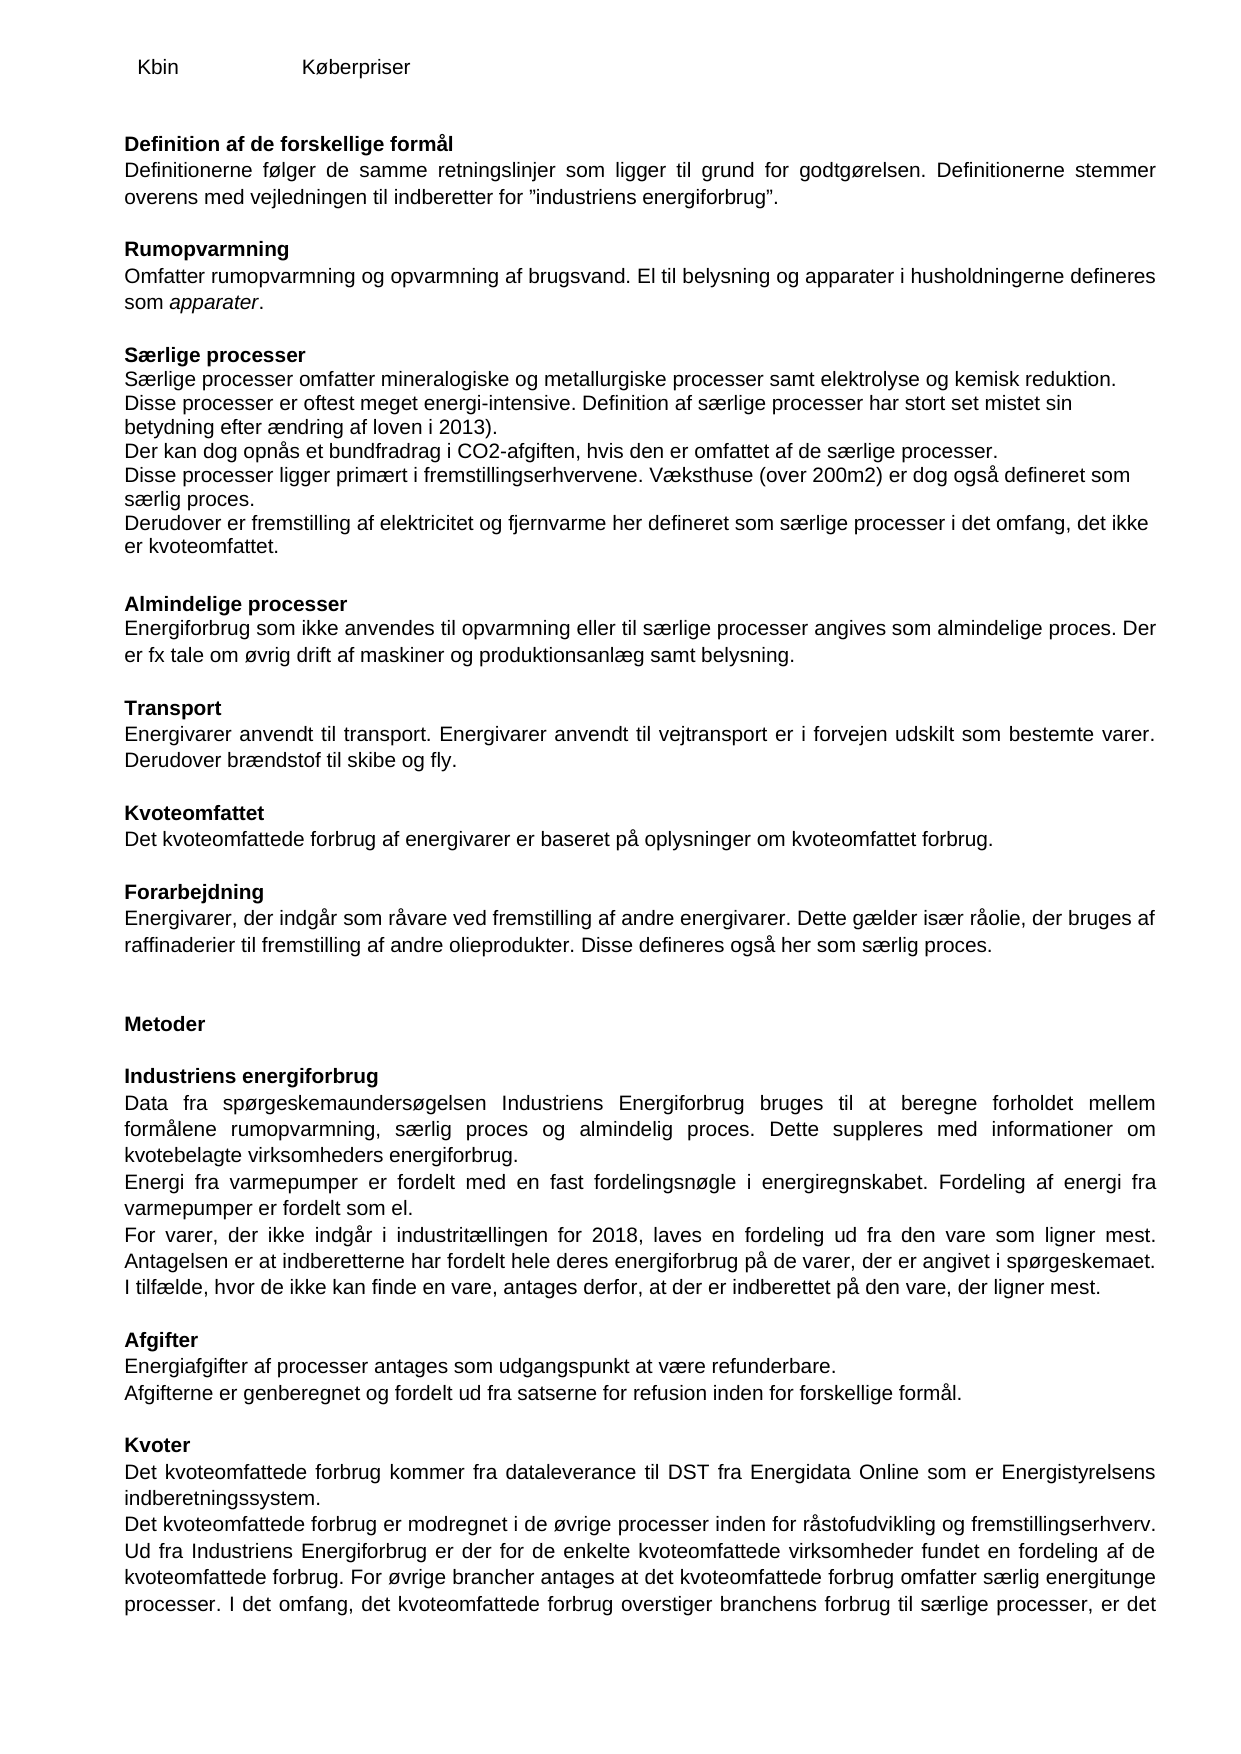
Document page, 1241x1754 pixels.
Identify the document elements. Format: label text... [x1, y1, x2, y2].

text Almindelige processer [124, 592, 1157, 616]
text Det kvoteomfattede forbrug kommer fra dataleverance til DST fra Energidata Online som er Energistyrelsens indberetningssystem. [124, 1459, 1157, 1510]
text Kvoteomfattet [124, 801, 1157, 825]
text For varer, der ikke indgår i industritællingen for 2018, laves en fordeling ud fra den vare som ligner mest. Antagelsen er at indberetterne har fordelt hele deres energiforbrug på de varer, der er angivet i spørgeskemaet. I tilfælde, hvor de ikke kan finde en vare, antages derfor, at der er indberettet på den vare, der ligner mest. [124, 1222, 1157, 1299]
text Derudover er fremstilling af elektricitet og fjernvarme her defineret som særlige processer i det omfang, det ikke er kvoteomfattet. [124, 510, 1157, 592]
text Særlige processer [124, 343, 1157, 367]
text Industriens energiforbrug [124, 1064, 1157, 1088]
text Forarbejdning [124, 880, 1157, 904]
text Afgifterne er genberegnet og fordelt ud fra satserne for refusion inden for forskellige formål. [124, 1381, 1157, 1404]
text Energi fra varmepumper er fordelt med en fast fordelingsnøgle i energiregnskabet. Fordeling af energi fra varmepumper er fordelt som el. [124, 1170, 1157, 1220]
text Definition af de forskellige formål [124, 132, 1157, 156]
text Metoder [124, 1012, 1157, 1036]
text Der kan dog opnås et bundfradrag i CO2-afgiften, hvis den er omfattet af de særlige processer. [124, 438, 1157, 462]
text Omfatter rumopvarmning og opvarmning af brugsvand. El til belysning og apparater i husholdningerne defineres som apparater. [124, 263, 1157, 314]
text Transport [124, 695, 1157, 719]
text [124, 1512, 1157, 1615]
text Rumopvarmning [124, 237, 1157, 261]
text Energiafgifter af processer antages som udgangspunkt at være refunderbare. [124, 1354, 1157, 1378]
text Data fra spørgeskemaundersøgelsen Industriens Energiforbrug bruges til at beregne forholdet mellem formålene rumopvarmning, særlig proces og almindelig proces. Dette suppleres med informationer om kvotebelagte virksomheders energiforbrug. [124, 1091, 1157, 1167]
text Energiforbrug som ikke anvendes til opvarmning eller til særlige processer angives som almindelige proces. Der er fx tale om øvrig drift af maskiner og produktionsanlæg samt belysning. [124, 616, 1157, 667]
table_cell Kbin [130, 48, 294, 79]
text Disse processer ligger primært i fremstillingserhvervene. Væksthuse (over 200m2) er dog også defineret som særlig proces. [124, 462, 1157, 510]
text Energivarer anvendt til transport. Energivarer anvendt til vejtransport er i forvejen udskilt som bestemte varer. Derudover brændstof til skibe og fly. [124, 722, 1157, 772]
text Definitionerne følger de samme retningslinjer som ligger til grund for godtgørelsen. Definitionerne stemmer overens med vejledningen til indberetter for ”industriens energiforbrug”. [124, 158, 1157, 208]
text Det kvoteomfattede forbrug af energivarer er baseret på oplysninger om kvoteomfattet forbrug. [124, 827, 1157, 851]
text Kvoter [124, 1433, 1157, 1457]
table_cell Køberpriser [294, 48, 899, 79]
text Særlige processer omfatter mineralogiske og metallurgiske processer samt elektrolyse og kemisk reduktion. Disse processer er oftest meget energi-intensive. Definition af særlige processer har stort set mistet sin betydning efter ændring af loven i 2013). [124, 367, 1157, 438]
text Energivarer, der indgår som råvare ved fremstilling af andre energivarer. Dette gælder især råolie, der bruges af raffinaderier til fremstilling af andre olieprodukter. Disse defineres også her som særlig proces. [124, 906, 1157, 956]
text Afgifter [124, 1328, 1157, 1352]
